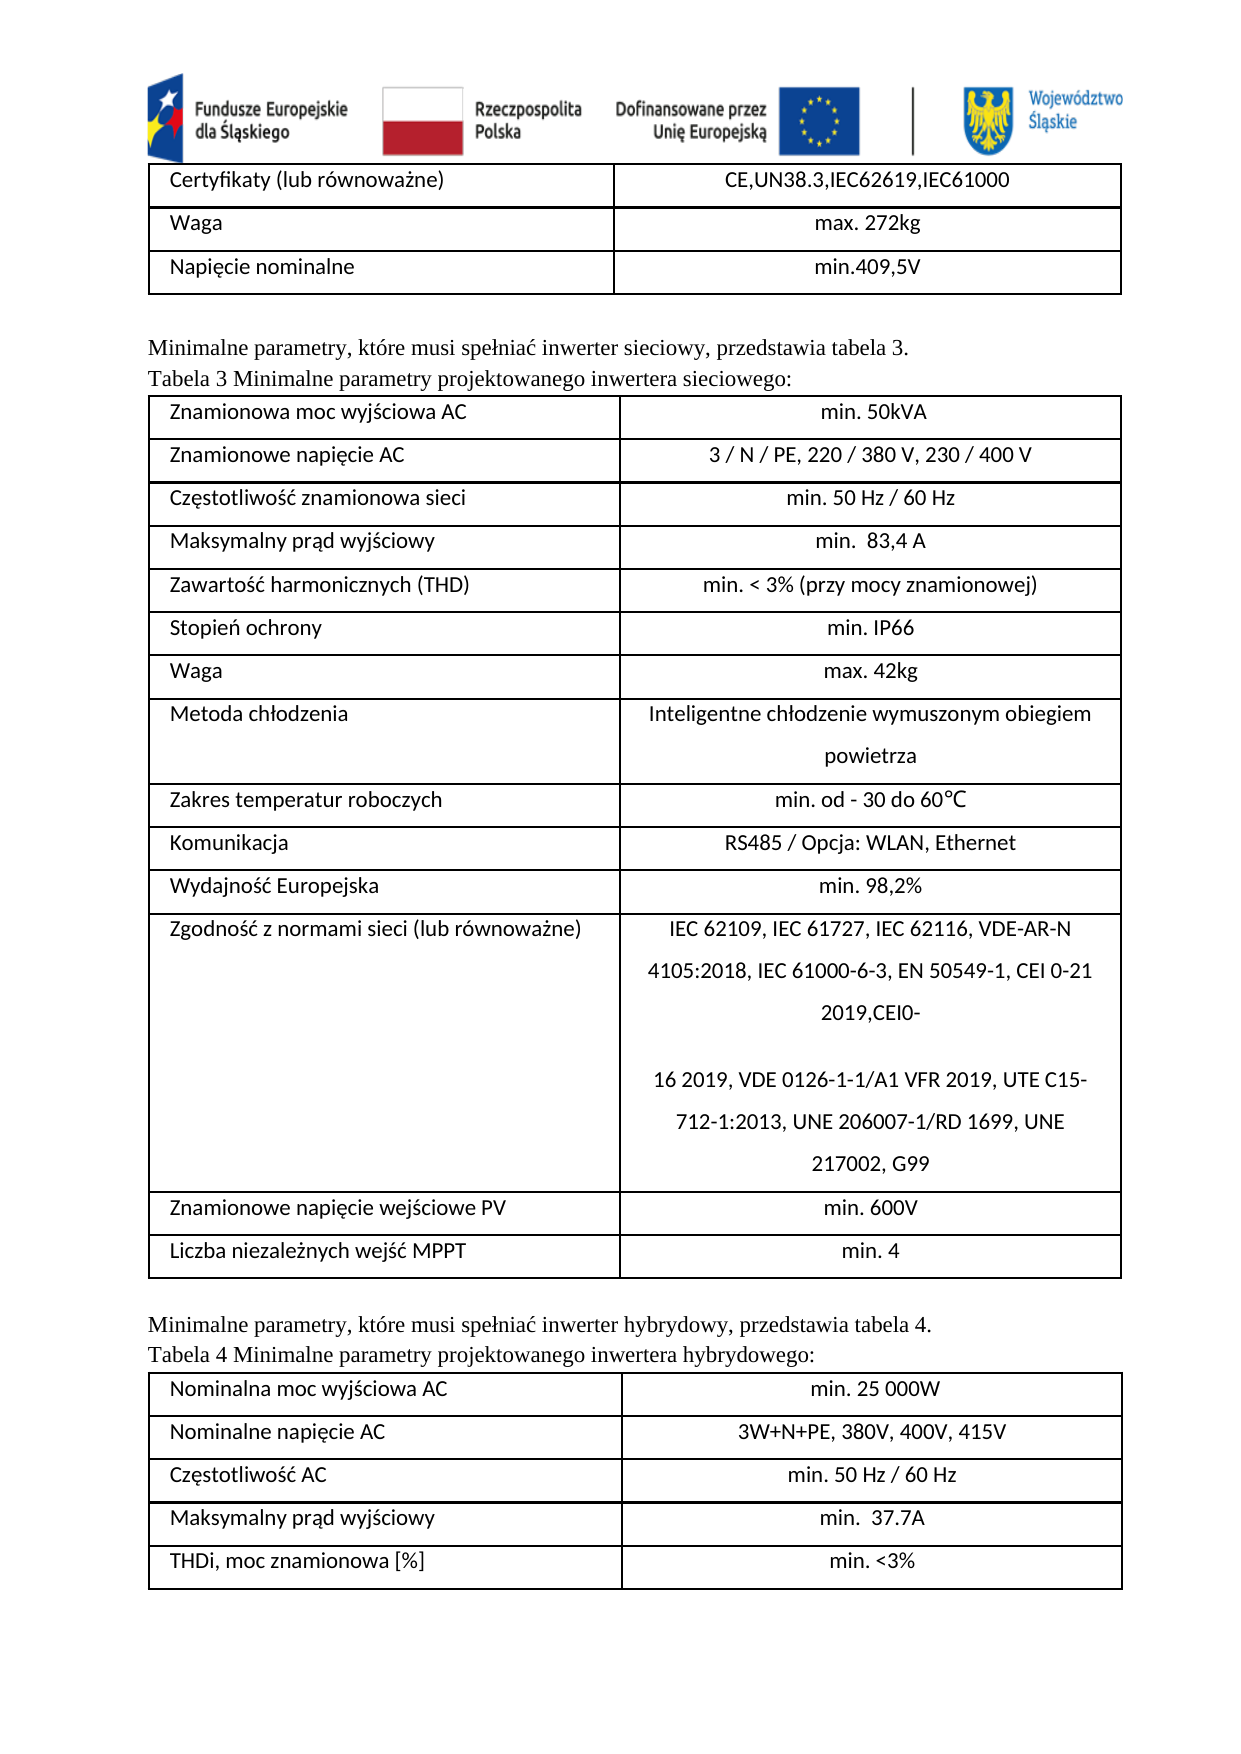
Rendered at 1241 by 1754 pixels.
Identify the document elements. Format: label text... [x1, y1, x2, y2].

table_cell CE,UN38.3,IEC62619,IEC61000 [615, 165, 1120, 206]
table_cell Maksymalny prąd wyjściowy [150, 527, 619, 568]
table_cell 3W+N+PE, 380V, 400V, 415V [623, 1417, 1121, 1458]
table_header Nominalna moc wyjściowa AC [150, 1374, 621, 1415]
table_cell Metoda chłodzenia [150, 700, 619, 783]
table_cell min. 98,2% [621, 871, 1120, 912]
table_cell min. < 3% (przy mocy znamionowej) [621, 570, 1120, 611]
table_cell Napięcie nominalne [150, 252, 613, 293]
table_cell Nominalne napięcie AC [150, 1417, 621, 1458]
table_cell THDi, moc znamionowa [%] [150, 1547, 621, 1588]
table_cell min. 50 Hz / 60 Hz [621, 484, 1120, 524]
table_cell Liczba niezależnych wejść MPPT [150, 1236, 619, 1277]
table_cell Maksymalny prąd wyjściowy [150, 1504, 621, 1544]
table_cell Certyfikaty (lub równoważne) [150, 165, 613, 206]
text Tabela 3 Minimalne parametry projektowanego inwertera sieciowego: [148, 365, 1122, 391]
text Minimalne parametry, które musi spełniać inwerter hybrydowy, przedstawia tabela 4. [148, 1311, 1122, 1338]
table_cell Inteligentne chłodzenie wymuszonym obiegiem powietrza [621, 700, 1120, 783]
table_cell Waga [150, 656, 619, 697]
table_header min. 50kVA [621, 397, 1120, 438]
text Tabela 4 Minimalne parametry projektowanego inwertera hybrydowego: [148, 1341, 1122, 1368]
table_cell min. 37.7A [623, 1504, 1121, 1544]
picture [147, 73, 1123, 164]
table_cell Wydajność Europejska [150, 871, 619, 912]
table_cell min. IP66 [621, 613, 1120, 654]
table_cell min.409,5V [615, 252, 1120, 293]
table_cell Zgodność z normami sieci (lub równoważne) [150, 915, 619, 1191]
table_cell Waga [150, 209, 613, 250]
table_cell Częstotliwość AC [150, 1460, 621, 1501]
table_cell 3 / N / PE, 220 / 380 V, 230 / 400 V [621, 440, 1120, 481]
table_cell Znamionowe napięcie AC [150, 440, 619, 481]
table_cell min. 50 Hz / 60 Hz [623, 1460, 1121, 1501]
table_cell RS485 / Opcja: WLAN, Ethernet [621, 828, 1120, 869]
table_cell Zawartość harmonicznych (THD) [150, 570, 619, 611]
table_cell Stopień ochrony [150, 613, 619, 654]
table_cell Zakres temperatur roboczych [150, 785, 619, 826]
table_cell Częstotliwość znamionowa sieci [150, 484, 619, 524]
table_header min. 25 000W [623, 1374, 1121, 1415]
table_cell min. 600V [621, 1193, 1120, 1234]
table_header Znamionowa moc wyjściowa AC [150, 397, 619, 438]
table_cell Znamionowe napięcie wejściowe PV [150, 1193, 619, 1234]
table_cell Komunikacja [150, 828, 619, 869]
table_cell IEC 62109, IEC 61727, IEC 62116, VDE-AR-N 4105:2018, IEC 61000-6-3, EN 50549-1, CEI 0-21 2019,CEI0- 16 2019, VDE 0126-1-1/A1 VFR 2019, UTE C15-712-1:2013, UNE 206007-1/RD 1699, UNE 217002, G99 [621, 915, 1120, 1191]
table_cell max. 42kg [621, 656, 1120, 697]
table_cell min. od - 30 do 60℃ [621, 785, 1120, 826]
table_cell min. 4 [621, 1236, 1120, 1277]
table_cell max. 272kg [615, 209, 1120, 250]
table_cell min. <3% [623, 1547, 1121, 1588]
text Minimalne parametry, które musi spełniać inwerter sieciowy, przedstawia tabela 3. [148, 334, 1122, 361]
table_cell min. 83,4 A [621, 527, 1120, 568]
